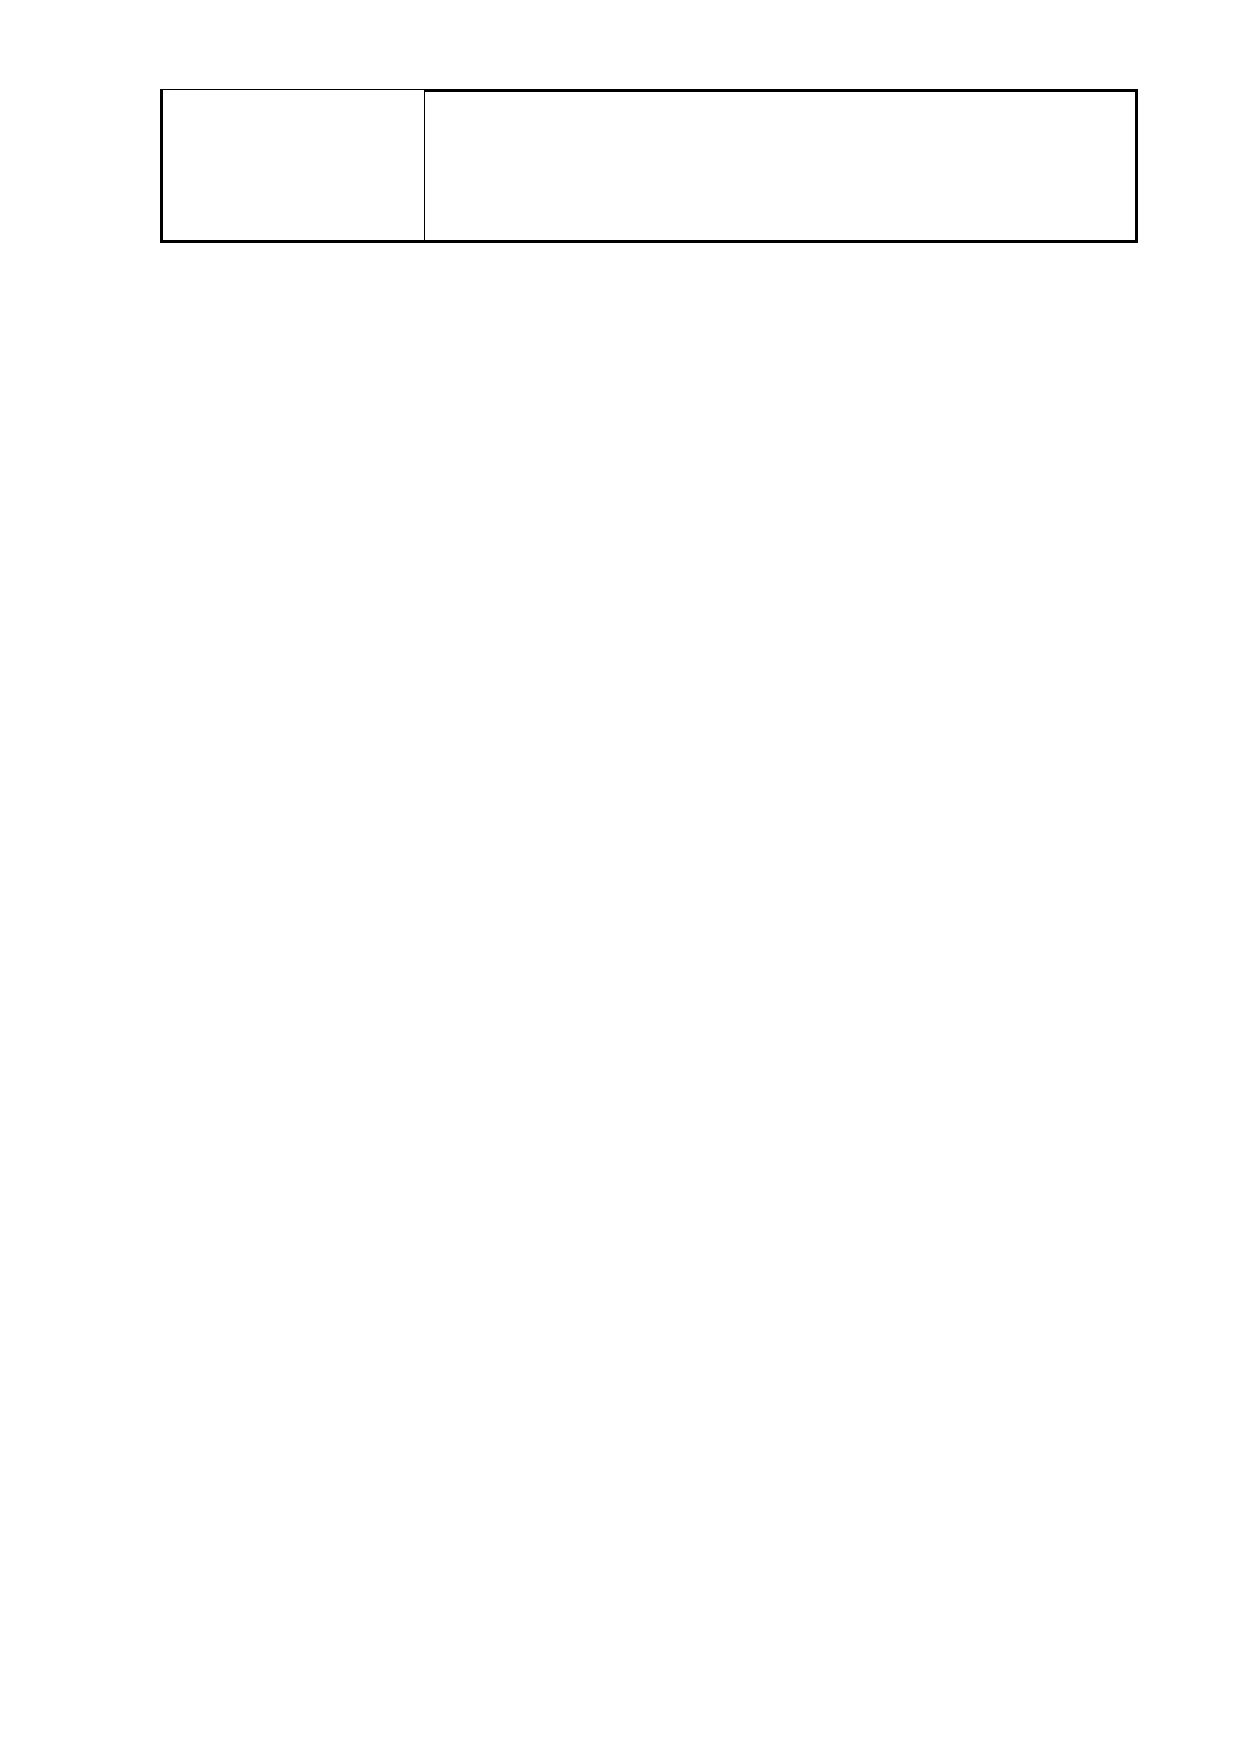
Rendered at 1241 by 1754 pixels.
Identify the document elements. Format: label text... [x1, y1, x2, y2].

table_cell [163, 90, 424, 240]
table_cell 備考 [425, 92, 1135, 240]
